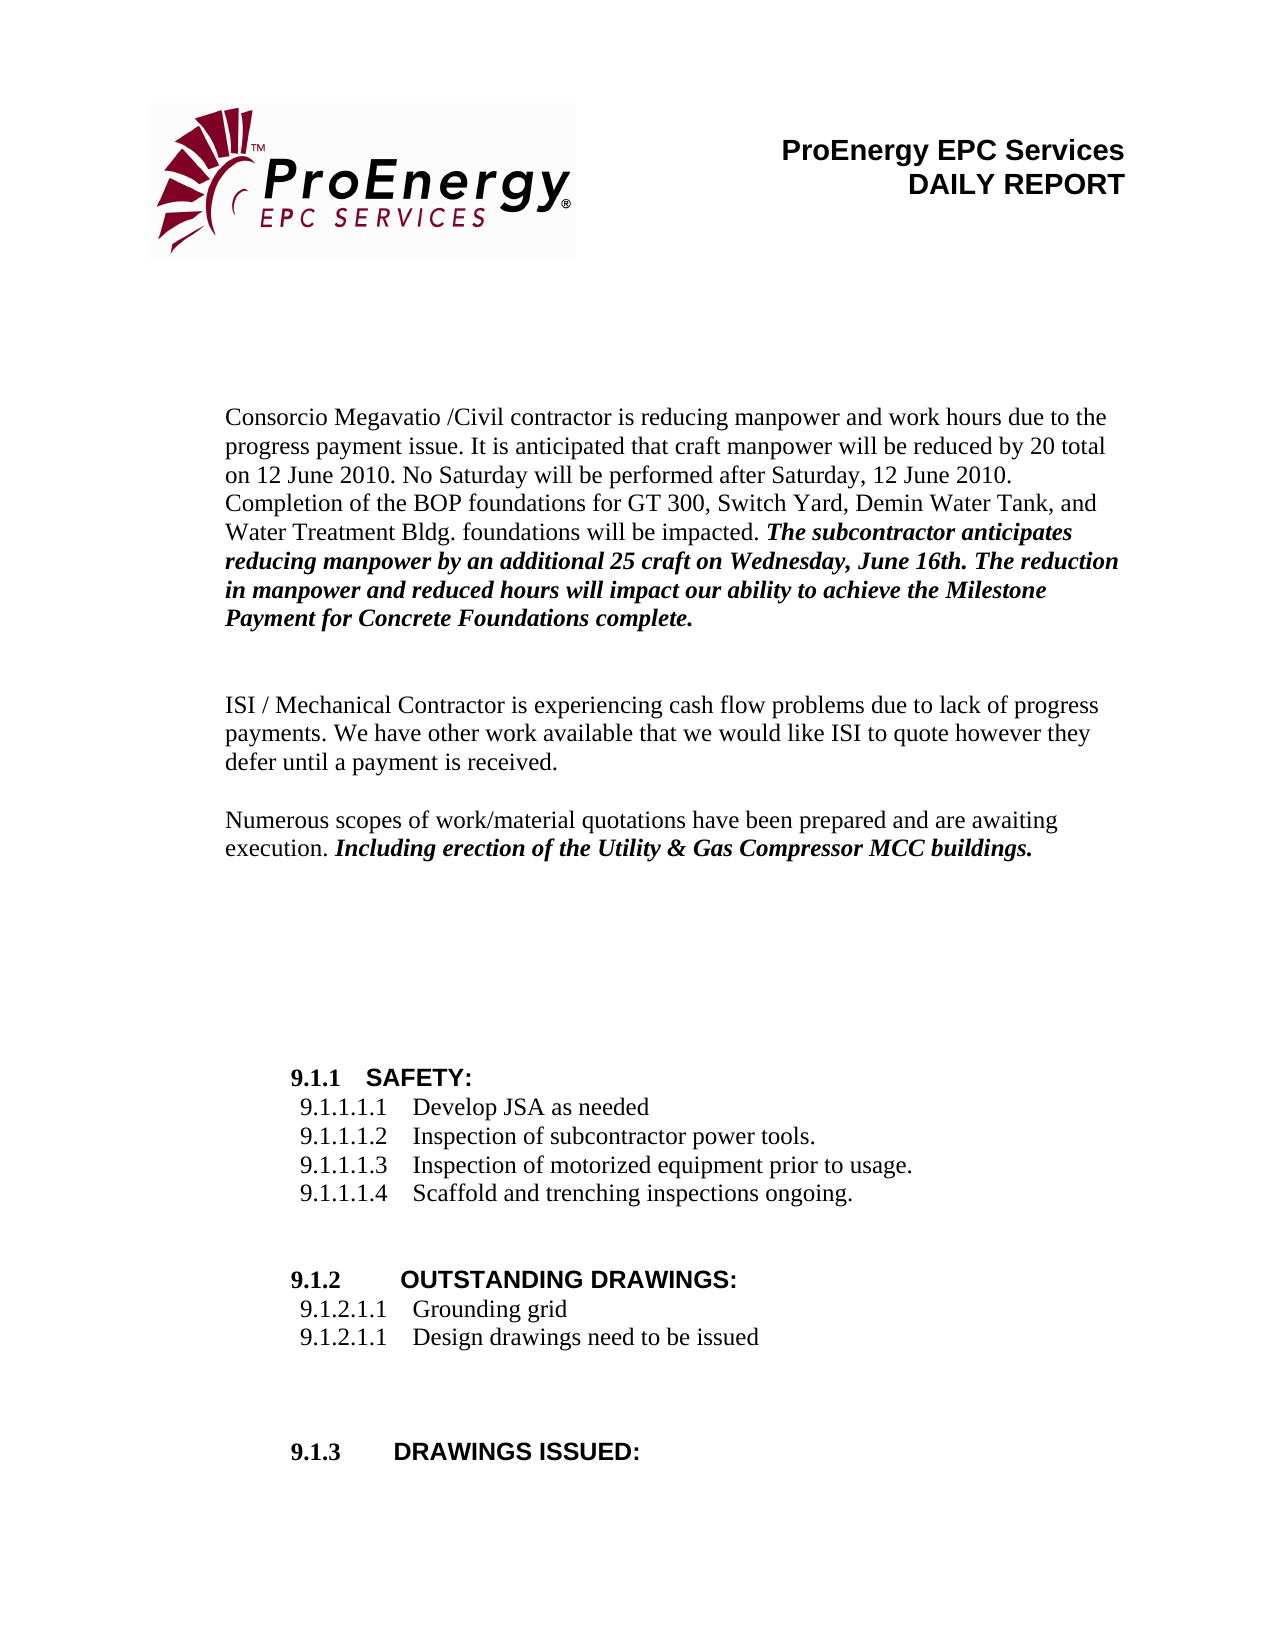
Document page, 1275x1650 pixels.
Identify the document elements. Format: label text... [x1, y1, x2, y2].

text 9.1.2.1.1 Grounding grid [300, 1294, 1125, 1322]
list SAFETY: [291, 1063, 1125, 1092]
list Develop JSA as needed [300, 1092, 1125, 1121]
text Consorcio Megavatio /Civil contractor is reducing manpower and work hours due to the progress payment issue. It is anticipated that craft manpower will be reduced by 20 total on 12 June 2010. No Saturday will be performed after Saturday, 12 June 2010. Completion of the BOP foundations for GT 300, Switch Yard, Demin Water Tank, and Water Treatment Bldg. foundations will be impacted. The subcontractor anticipates reducing manpower by an additional 25 craft on Wednesday, June 16th. The reduction in manpower and reduced hours will impact our ability to achieve the Milestone Payment for Concrete Foundations complete. [225, 402, 1125, 632]
list OUTSTANDING DRAWINGS: [291, 1265, 1125, 1294]
list DRAWINGS ISSUED: [291, 1437, 1125, 1466]
picture [150, 103, 577, 259]
text ISI / Mechanical Contractor is experiencing cash flow problems due to lack of progress payments. We have other work available that we would like ISI to quote however they defer until a payment is received. [225, 690, 1125, 776]
list Scaffold and trenching inspections ongoing. [300, 1178, 1125, 1207]
list Inspection of subcontractor power tools. [300, 1121, 1125, 1150]
text Numerous scopes of work/material quotations have been prepared and are awaiting execution. Including erection of the Utility & Gas Compressor MCC buildings. [225, 805, 1125, 862]
list Inspection of motorized equipment prior to usage. [300, 1150, 1125, 1178]
list Design drawings need to be issued [300, 1322, 1125, 1351]
